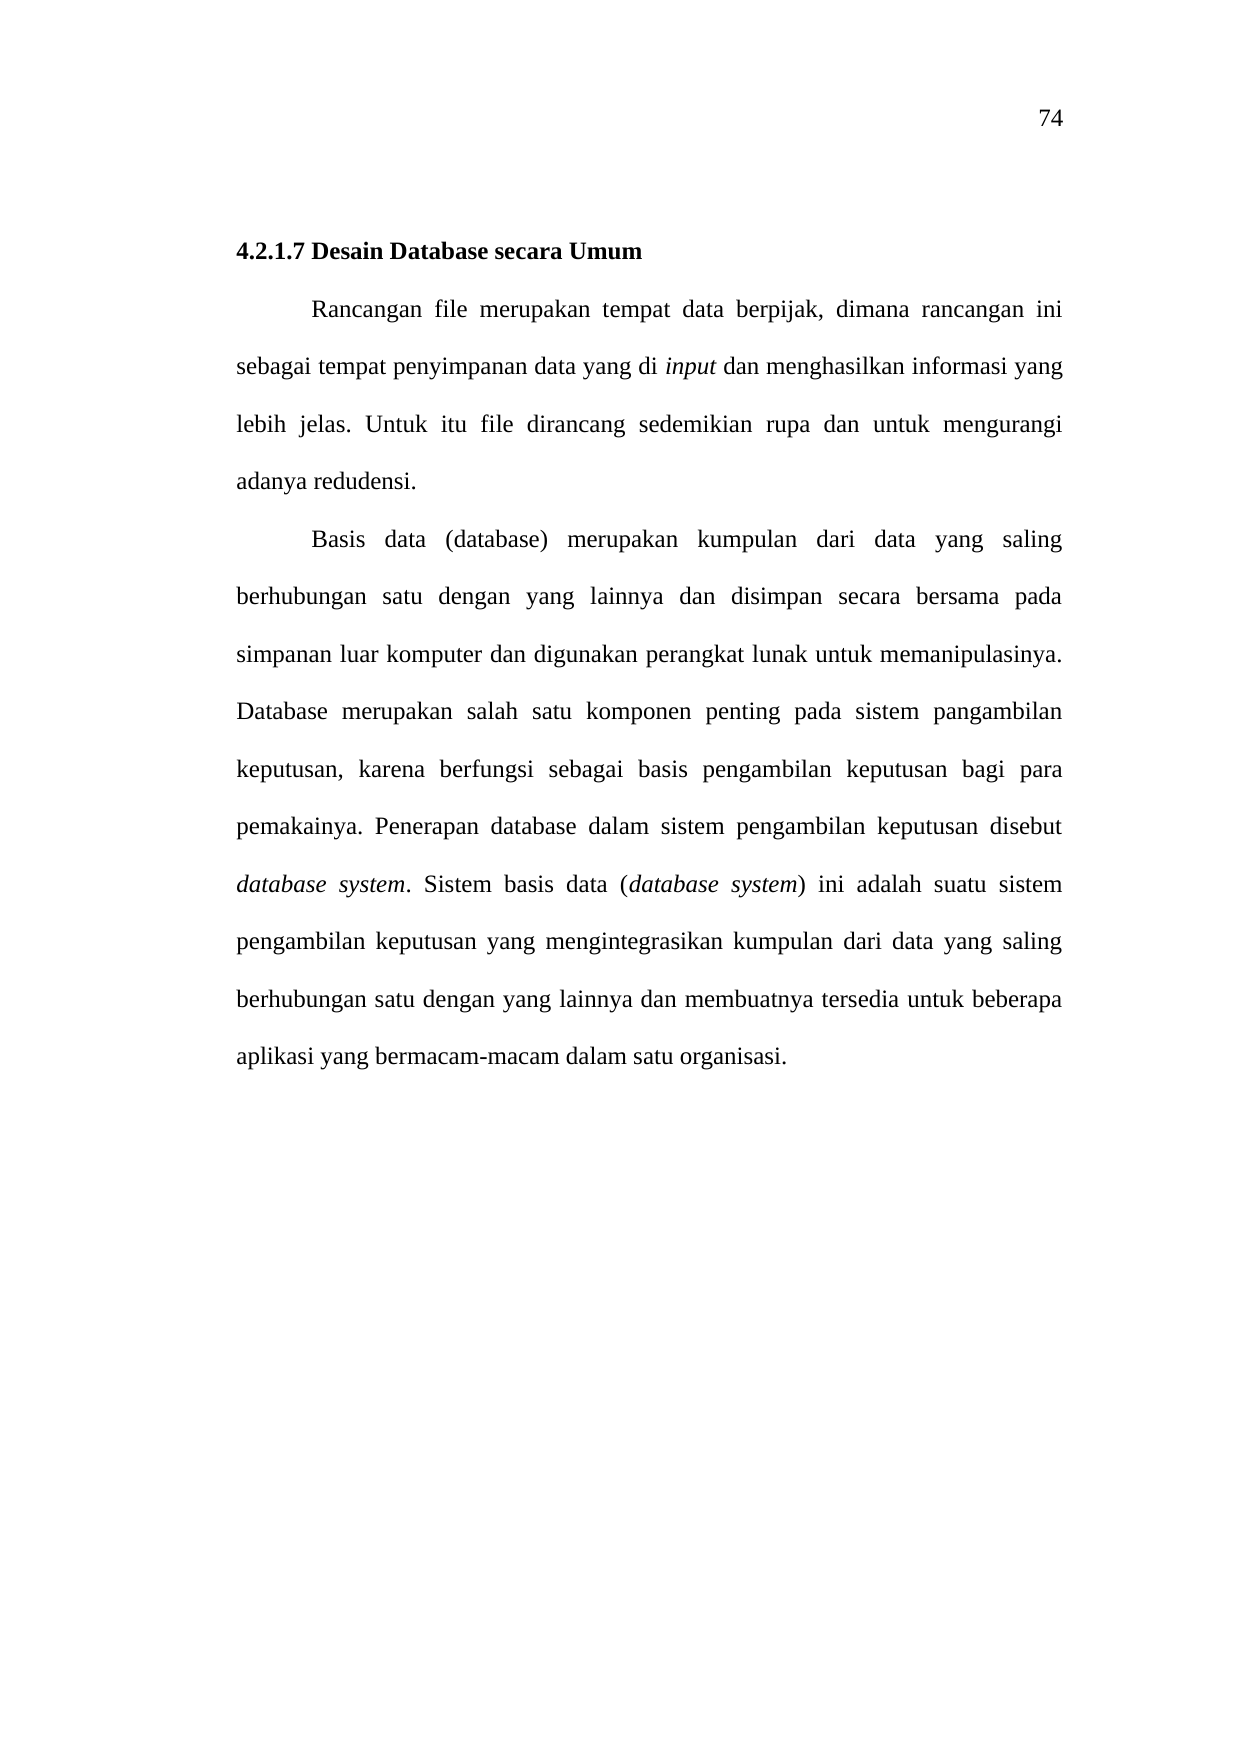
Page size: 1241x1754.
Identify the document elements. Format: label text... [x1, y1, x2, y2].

text 4.2.1.7 Desain Database secara Umum [236, 236, 1063, 265]
text Rancangan file merupakan tempat data berpijak, dimana rancangan ini sebagai tempat penyimpanan data yang di input dan menghasilkan informasi yang lebih jelas. Untuk itu file dirancang sedemikian rupa dan untuk mengurangi adanya redudensi. [236, 294, 1063, 495]
text Basis data (database) merupakan kumpulan dari data yang saling berhubungan satu dengan yang lainnya dan disimpan secara bersama pada simpanan luar komputer dan digunakan perangkat lunak untuk memanipulasinya. Database merupakan salah satu komponen penting pada sistem pangambilan keputusan, karena berfungsi sebagai basis pengambilan keputusan bagi para pemakainya. Penerapan database dalam sistem pengambilan keputusan disebut database system. Sistem basis data (database system) ini adalah suatu sistem pengambilan keputusan yang mengintegrasikan kumpulan dari data yang saling berhubungan satu dengan yang lainnya dan membuatnya tersedia untuk beberapa aplikasi yang bermacam-macam dalam satu organisasi. [236, 524, 1063, 1070]
